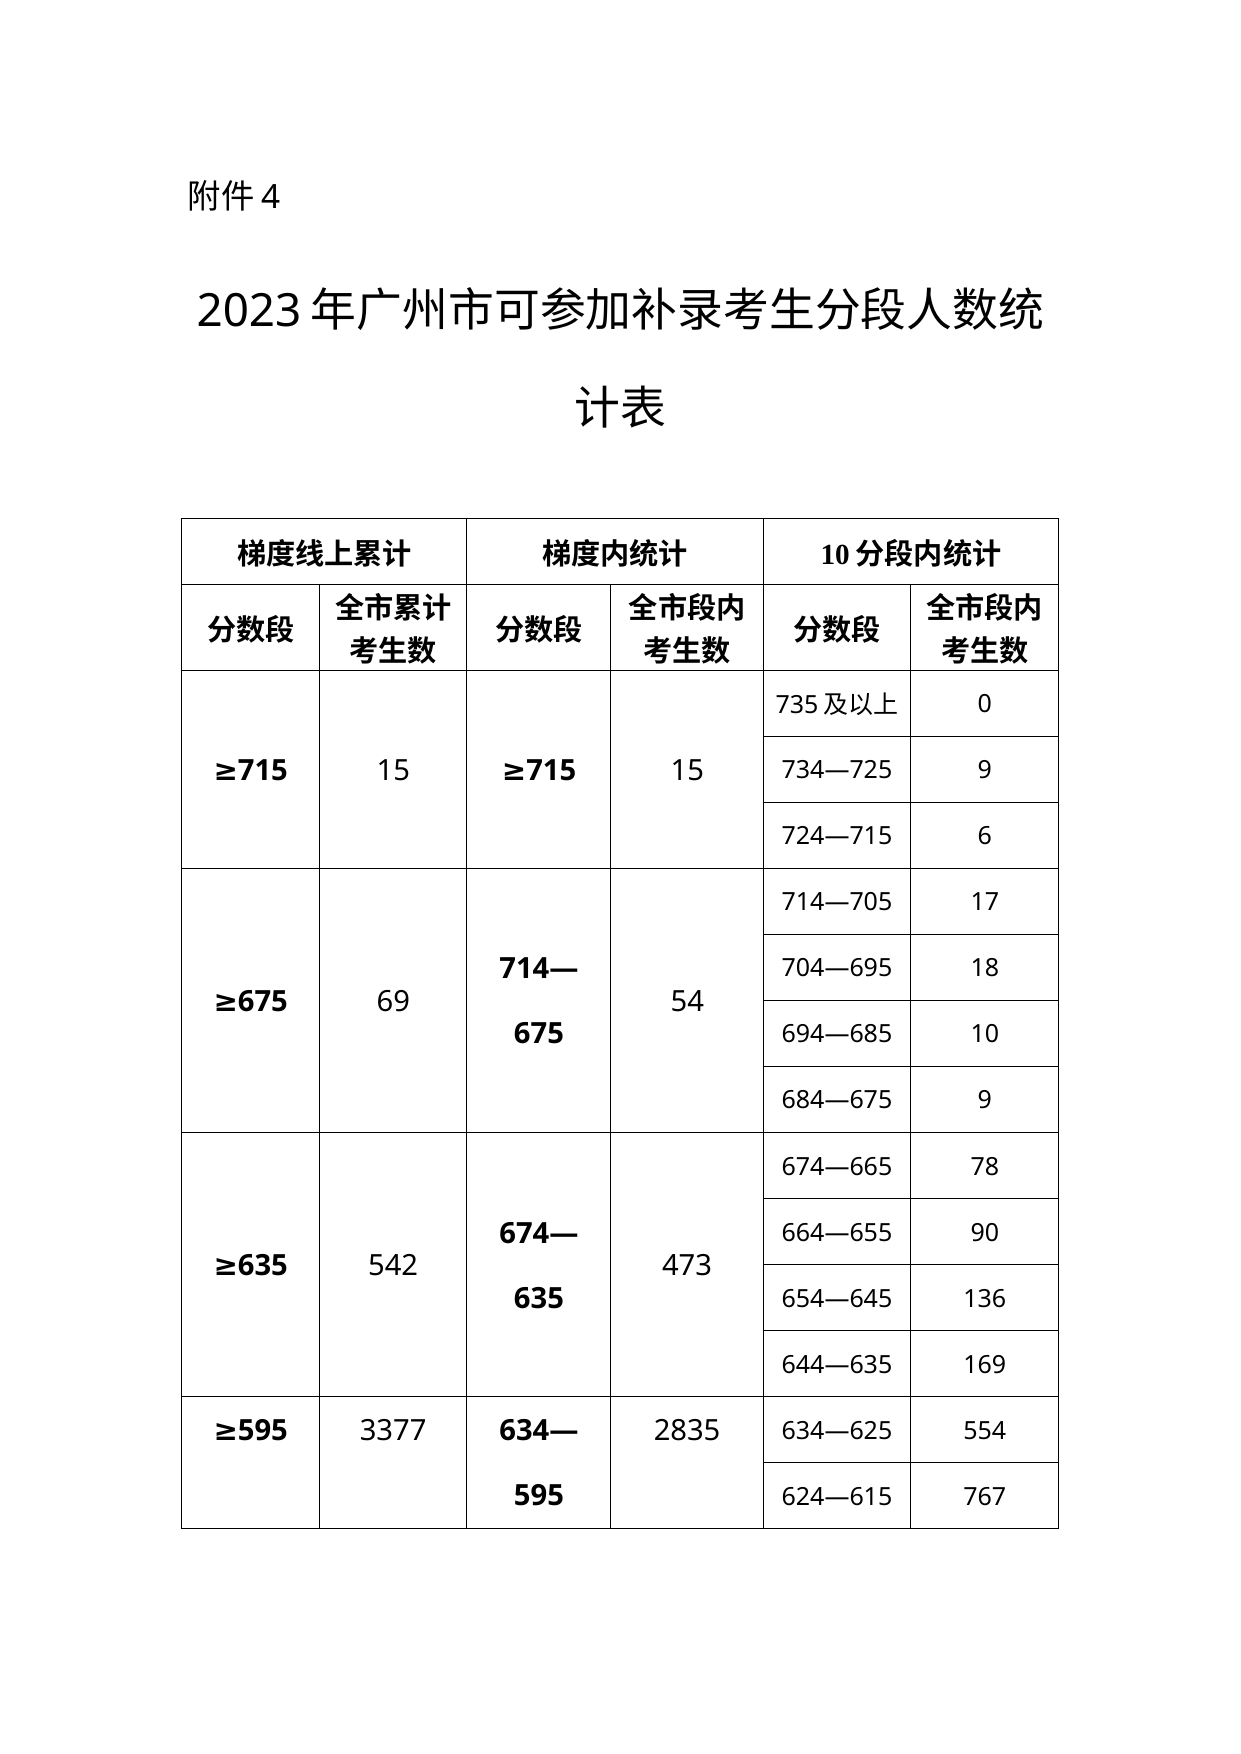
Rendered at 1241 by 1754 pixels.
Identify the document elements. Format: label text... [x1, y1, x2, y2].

table_cell 15 [611, 671, 763, 868]
table_cell ≥715 [467, 671, 610, 868]
table_cell ≥675 [182, 869, 319, 1132]
table_cell 664—655 [764, 1199, 910, 1264]
table_cell 674—665 [764, 1133, 910, 1198]
table_cell 6 [911, 803, 1058, 868]
text 2023年广州市可参加补录考生分段人数统计表 [187, 258, 1053, 453]
table_header 10分段内统计 [764, 519, 1058, 584]
table_cell 554 [911, 1397, 1058, 1462]
table_cell 674—635 [467, 1133, 610, 1396]
table_cell 2835 [611, 1397, 763, 1528]
table_cell 136 [911, 1265, 1058, 1330]
table_cell ≥595 [182, 1397, 319, 1528]
table_cell 714—705 [764, 869, 910, 934]
table_cell 18 [911, 935, 1058, 1000]
table_cell 542 [320, 1133, 466, 1396]
table_cell 734—725 [764, 737, 910, 802]
table_cell 9 [911, 1067, 1058, 1132]
table_cell 169 [911, 1331, 1058, 1396]
table_header 梯度线上累计 [182, 519, 466, 584]
table_cell 3377 [320, 1397, 466, 1528]
table_cell ≥635 [182, 1133, 319, 1396]
table_cell 644—635 [764, 1331, 910, 1396]
table_cell 9 [911, 737, 1058, 802]
table_cell 15 [320, 671, 466, 868]
table_cell 684—675 [764, 1067, 910, 1132]
table_cell 分数段 [764, 585, 910, 669]
table_cell 714—675 [467, 869, 610, 1132]
table_cell 704—695 [764, 935, 910, 1000]
table_cell 767 [911, 1463, 1058, 1528]
table_cell 654—645 [764, 1265, 910, 1330]
text 附件4 [187, 162, 1053, 227]
table_cell 78 [911, 1133, 1058, 1198]
table_cell 分数段 [467, 585, 610, 669]
table_cell 724—715 [764, 803, 910, 868]
table_cell 10 [911, 1001, 1058, 1066]
table_cell 全市段内考生数 [611, 585, 763, 669]
table_cell 69 [320, 869, 466, 1132]
table_cell 634—625 [764, 1397, 910, 1462]
table_cell 54 [611, 869, 763, 1132]
table_cell 全市段内考生数 [911, 585, 1058, 669]
table_cell 634—595 [467, 1397, 610, 1528]
table_cell 473 [611, 1133, 763, 1396]
table_header 梯度内统计 [467, 519, 763, 584]
table_cell 0 [911, 671, 1058, 736]
table_cell 735及以上 [764, 671, 910, 736]
table_cell 90 [911, 1199, 1058, 1264]
table_cell 全市累计考生数 [320, 585, 466, 669]
table_cell 分数段 [182, 585, 319, 669]
table_cell 694—685 [764, 1001, 910, 1066]
table_cell ≥715 [182, 671, 319, 868]
table_cell 624—615 [764, 1463, 910, 1528]
table_cell 17 [911, 869, 1058, 934]
